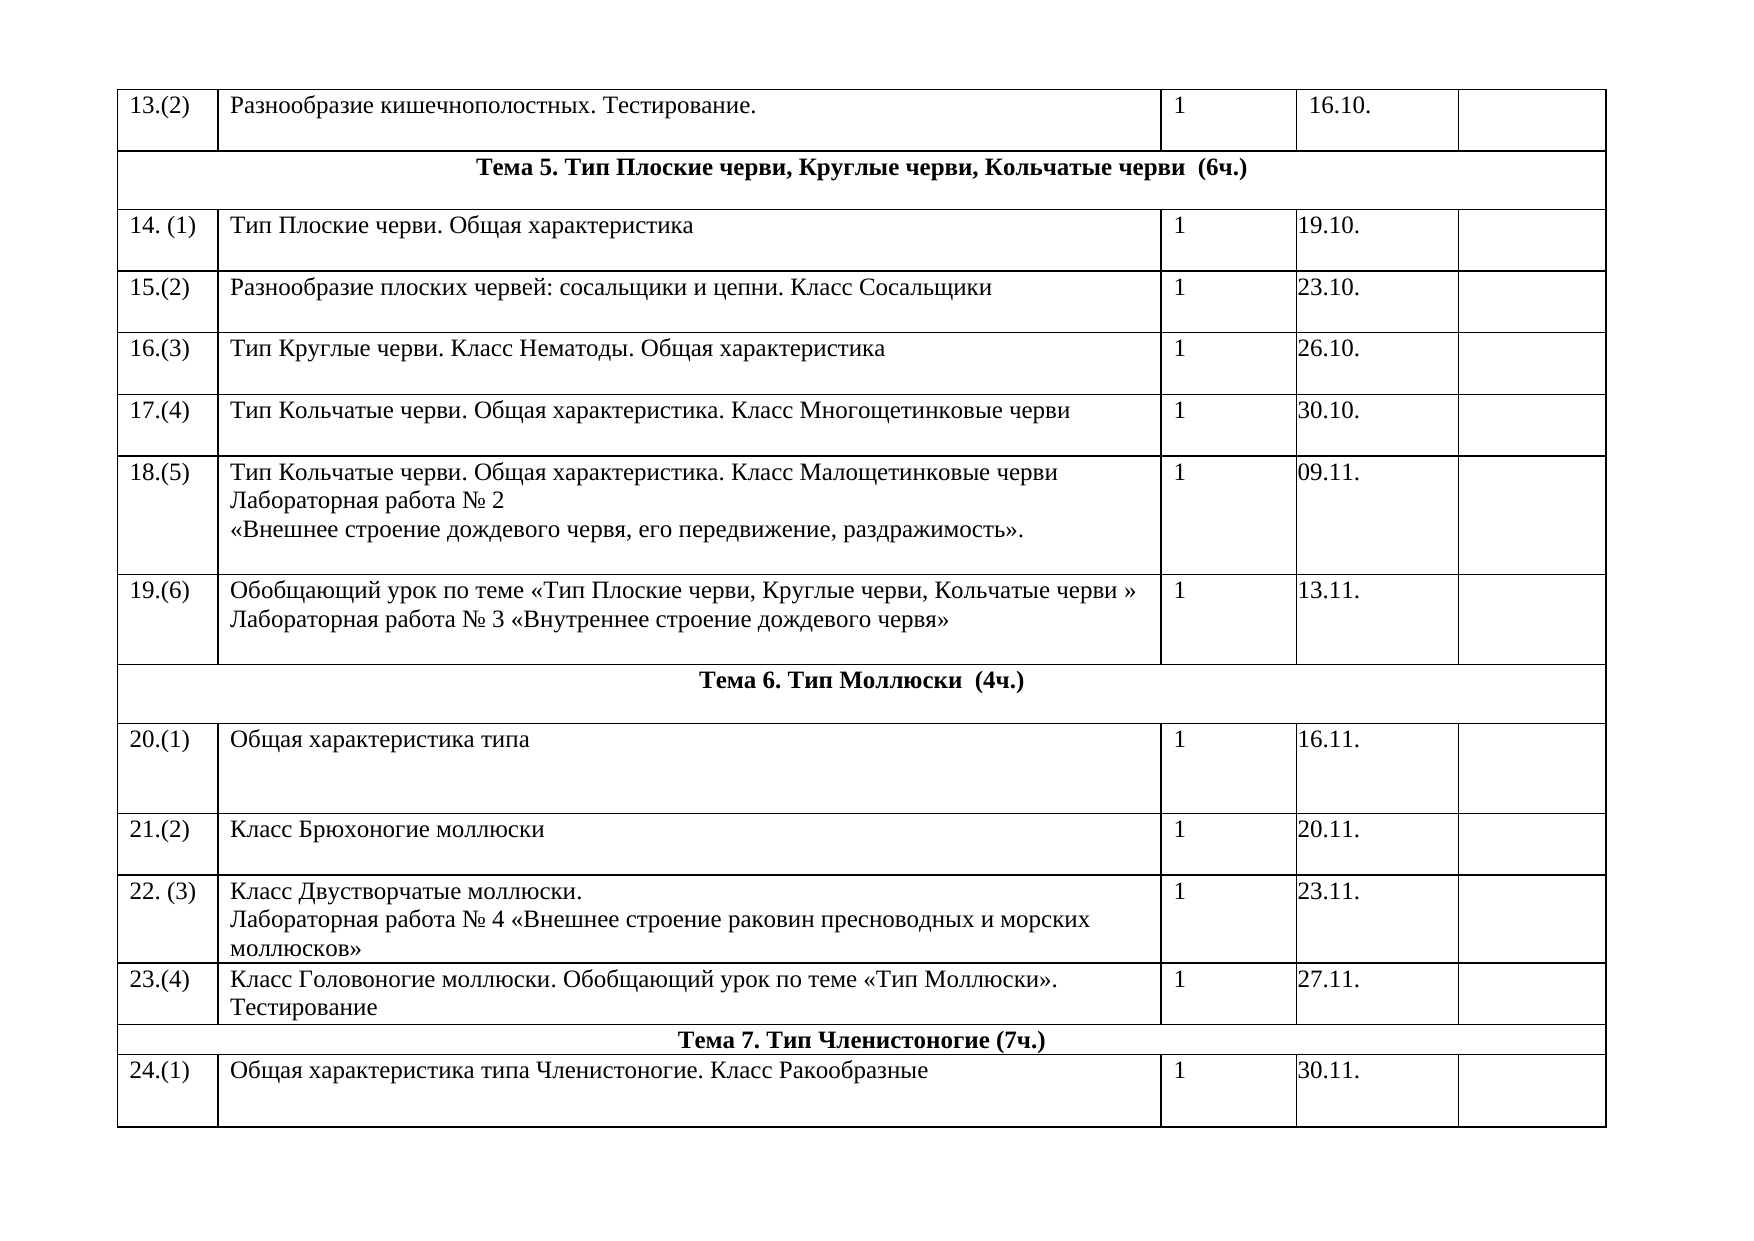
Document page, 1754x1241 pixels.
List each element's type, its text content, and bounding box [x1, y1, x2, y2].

table_cell Разнообразие плоских червей: сосальщики и цепни. Класс Сосальщики [219, 272, 1160, 332]
table_cell [1459, 395, 1605, 455]
table_cell 21.(2) [118, 814, 217, 874]
table_cell Тип Круглые черви. Класс Нематоды. Общая характеристика [219, 333, 1160, 393]
table_cell 20.11. [1297, 814, 1458, 874]
table_cell 09.11. [1297, 457, 1458, 574]
table_cell 26.10. [1297, 333, 1458, 393]
table_cell 19.(6) [118, 575, 217, 664]
table_cell 1 [1162, 724, 1296, 813]
table_cell 15.(2) [118, 272, 217, 332]
table_cell Разнообразие кишечнополостных. Тестирование. [219, 90, 1160, 150]
table_cell 1 [1162, 575, 1296, 664]
table_cell Тип Плоские черви. Общая характеристика [219, 210, 1160, 270]
table_cell [1459, 333, 1605, 393]
table_cell Класс Головоногие моллюски. Обобщающий урок по теме «Тип Моллюски». Тестирование [219, 964, 1160, 1024]
table_cell 23.10. [1297, 272, 1458, 332]
table_cell 1 [1162, 90, 1296, 150]
table_cell [1459, 876, 1605, 962]
table_cell 30.11. [1297, 1055, 1458, 1126]
table_cell 19.10. [1297, 210, 1458, 270]
table_cell 1 [1162, 964, 1296, 1024]
table_cell [1459, 814, 1605, 874]
table_cell 1 [1162, 333, 1296, 393]
table_cell Общая характеристика типа [219, 724, 1160, 813]
table_cell [1459, 1055, 1605, 1126]
table_cell 23.(4) [118, 964, 217, 1024]
table_cell Тип Кольчатые черви. Общая характеристика. Класс Многощетинковые черви [219, 395, 1160, 455]
table_cell 20.(1) [118, 724, 217, 813]
table_cell [1459, 210, 1605, 270]
table_cell 1 [1162, 457, 1296, 574]
table_cell 22. (3) [118, 876, 217, 962]
table_cell [1459, 457, 1605, 574]
table_cell 14. (1) [118, 210, 217, 270]
table_cell 16.11. [1297, 724, 1458, 813]
table_cell Тема 6. Тип Моллюски (4ч.) [118, 665, 1605, 722]
table_cell Обобщающий урок по теме «Тип Плоские черви, Круглые черви, Кольчатые черви » Лабораторная работа № 3 «Внутреннее строение дождевого червя» [219, 575, 1160, 664]
table_cell 1 [1162, 272, 1296, 332]
table_cell 27.11. [1297, 964, 1458, 1024]
table_cell [1459, 724, 1605, 813]
table_cell [1459, 272, 1605, 332]
table_cell Тема 5. Тип Плоские черви, Круглые черви, Кольчатые черви (6ч.) [118, 152, 1605, 209]
table_cell Класс Брюхоногие моллюски [219, 814, 1160, 874]
table_cell 16.(3) [118, 333, 217, 393]
table_cell Тема 7. Тип Членистоногие (7ч.) [118, 1025, 1605, 1054]
table_cell 23.11. [1297, 876, 1458, 962]
table_cell 30.10. [1297, 395, 1458, 455]
table_cell 24.(1) [118, 1055, 217, 1126]
table_cell Общая характеристика типа Членистоногие. Класс Ракообразные [219, 1055, 1160, 1126]
table_cell 1 [1162, 1055, 1296, 1126]
table_cell 16.10. [1297, 90, 1458, 150]
table_cell 17.(4) [118, 395, 217, 455]
table_cell Тип Кольчатые черви. Общая характеристика. Класс Малощетинковые черви Лабораторная работа № 2 «Внешнее строение дождевого червя, его передвижение, раздражимость». [219, 457, 1160, 574]
table_cell 1 [1162, 395, 1296, 455]
table_cell 18.(5) [118, 457, 217, 574]
table_cell 1 [1162, 814, 1296, 874]
table_cell [1459, 964, 1605, 1024]
table_cell [1459, 90, 1605, 150]
table_cell 13.11. [1297, 575, 1458, 664]
table_cell 1 [1162, 876, 1296, 962]
table_cell [1459, 575, 1605, 664]
table_cell 1 [1162, 210, 1296, 270]
table_cell Класс Двустворчатые моллюски. Лабораторная работа № 4 «Внешнее строение раковин пресноводных и морских моллюсков» [219, 876, 1160, 962]
table_cell 13.(2) [118, 90, 217, 150]
